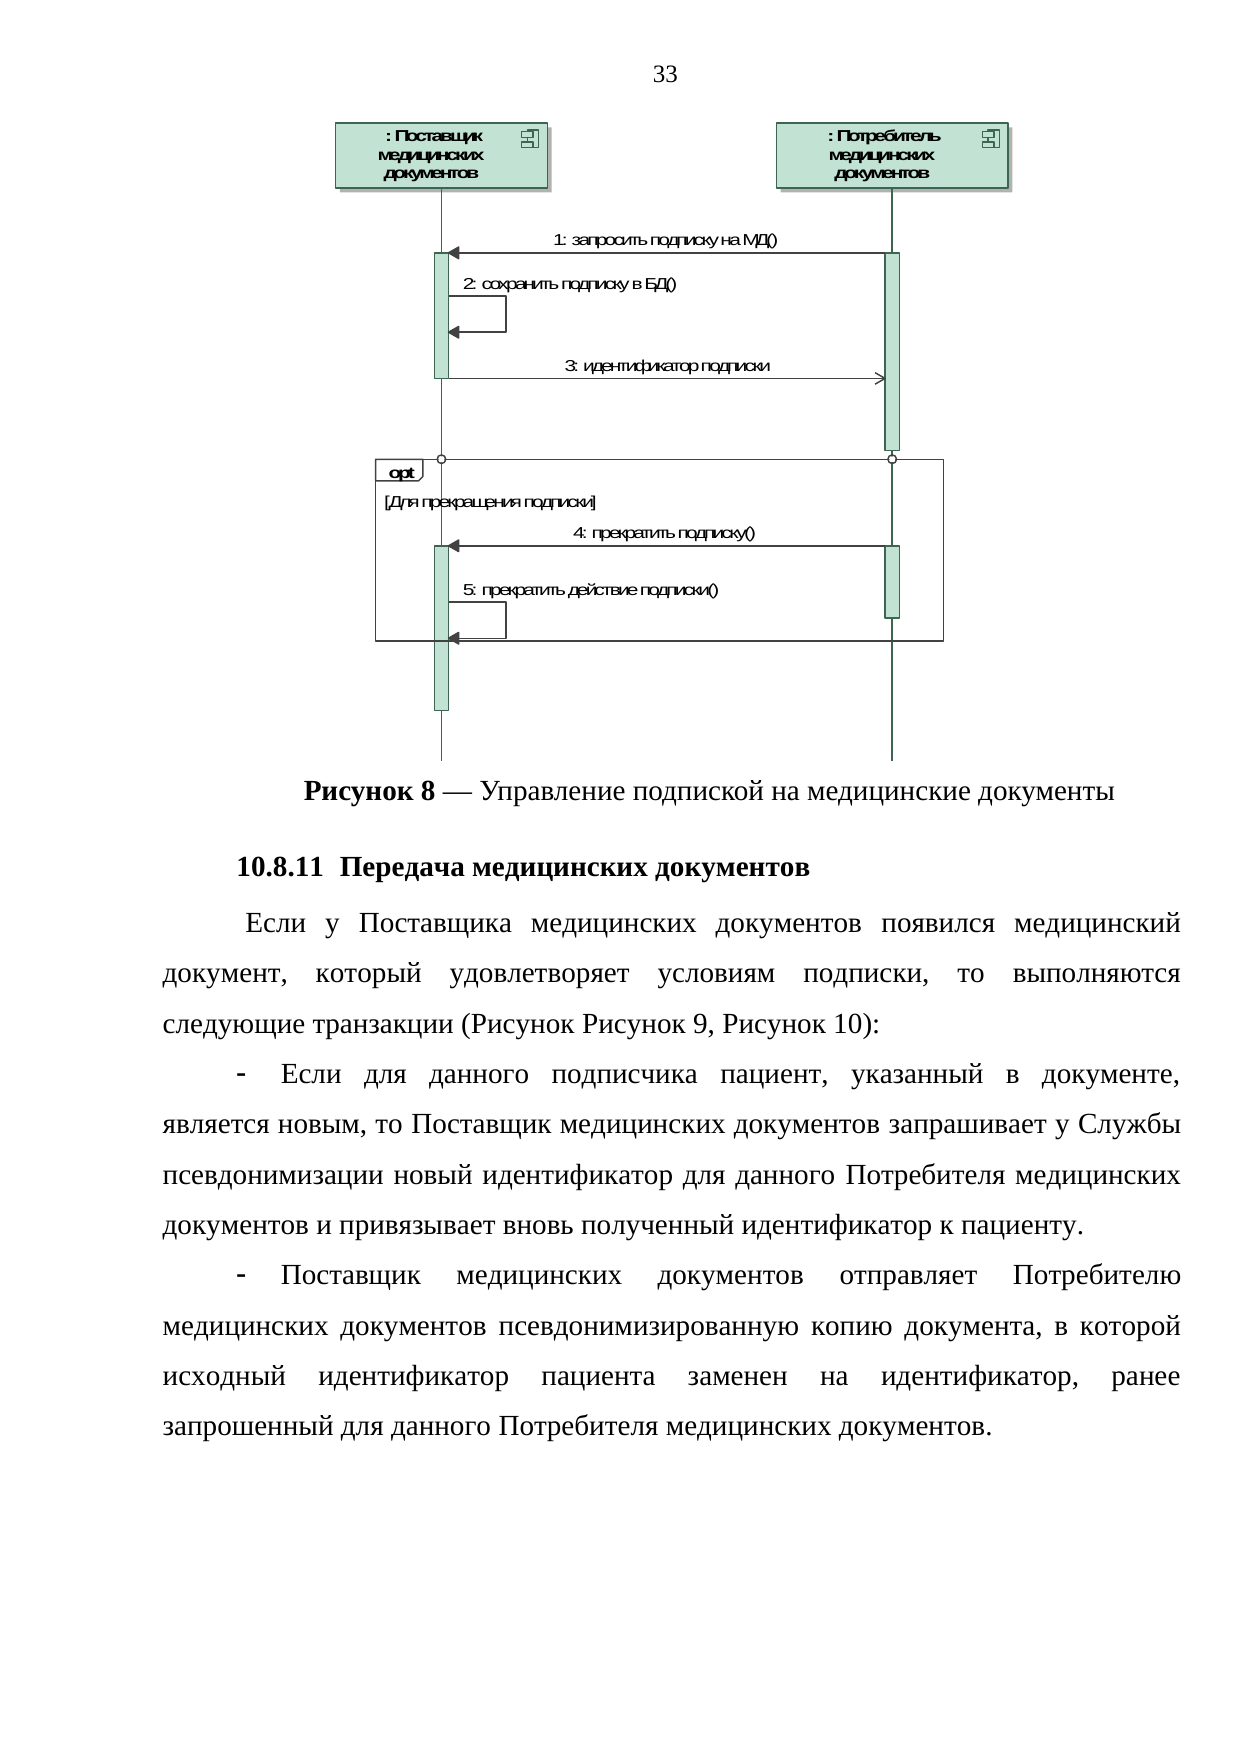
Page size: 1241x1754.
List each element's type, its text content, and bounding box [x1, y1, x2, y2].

text Если у Поставщика медицинских документов появился медицинский документ, который удовлетворяет условиям подписки, то выполняются следующие транзакции (Рисунок 9, Рисунок 10): [162, 905, 1181, 1039]
text Если для данного подписчика пациент, указанный в документе, является новым, то Поставщик медицинских документов запрашивает у Службы псевдонимизации новый идентификатор для данного Потребителя медицинских документов и привязывает вновь полученный идентификатор к пациенту. [162, 1056, 1181, 1241]
subtitle Передача медицинских документов [236, 849, 1181, 882]
text — Управление подпиской на медицинские документы [192, 773, 1152, 807]
text Поставщик медицинских документов отправляет Потребителю медицинских документов псевдонимизированную копию документа, в которой исходный идентификатор пациента заменен на идентификатор, ранее запрошенный для данного Потребителя медицинских документов. [162, 1257, 1181, 1442]
